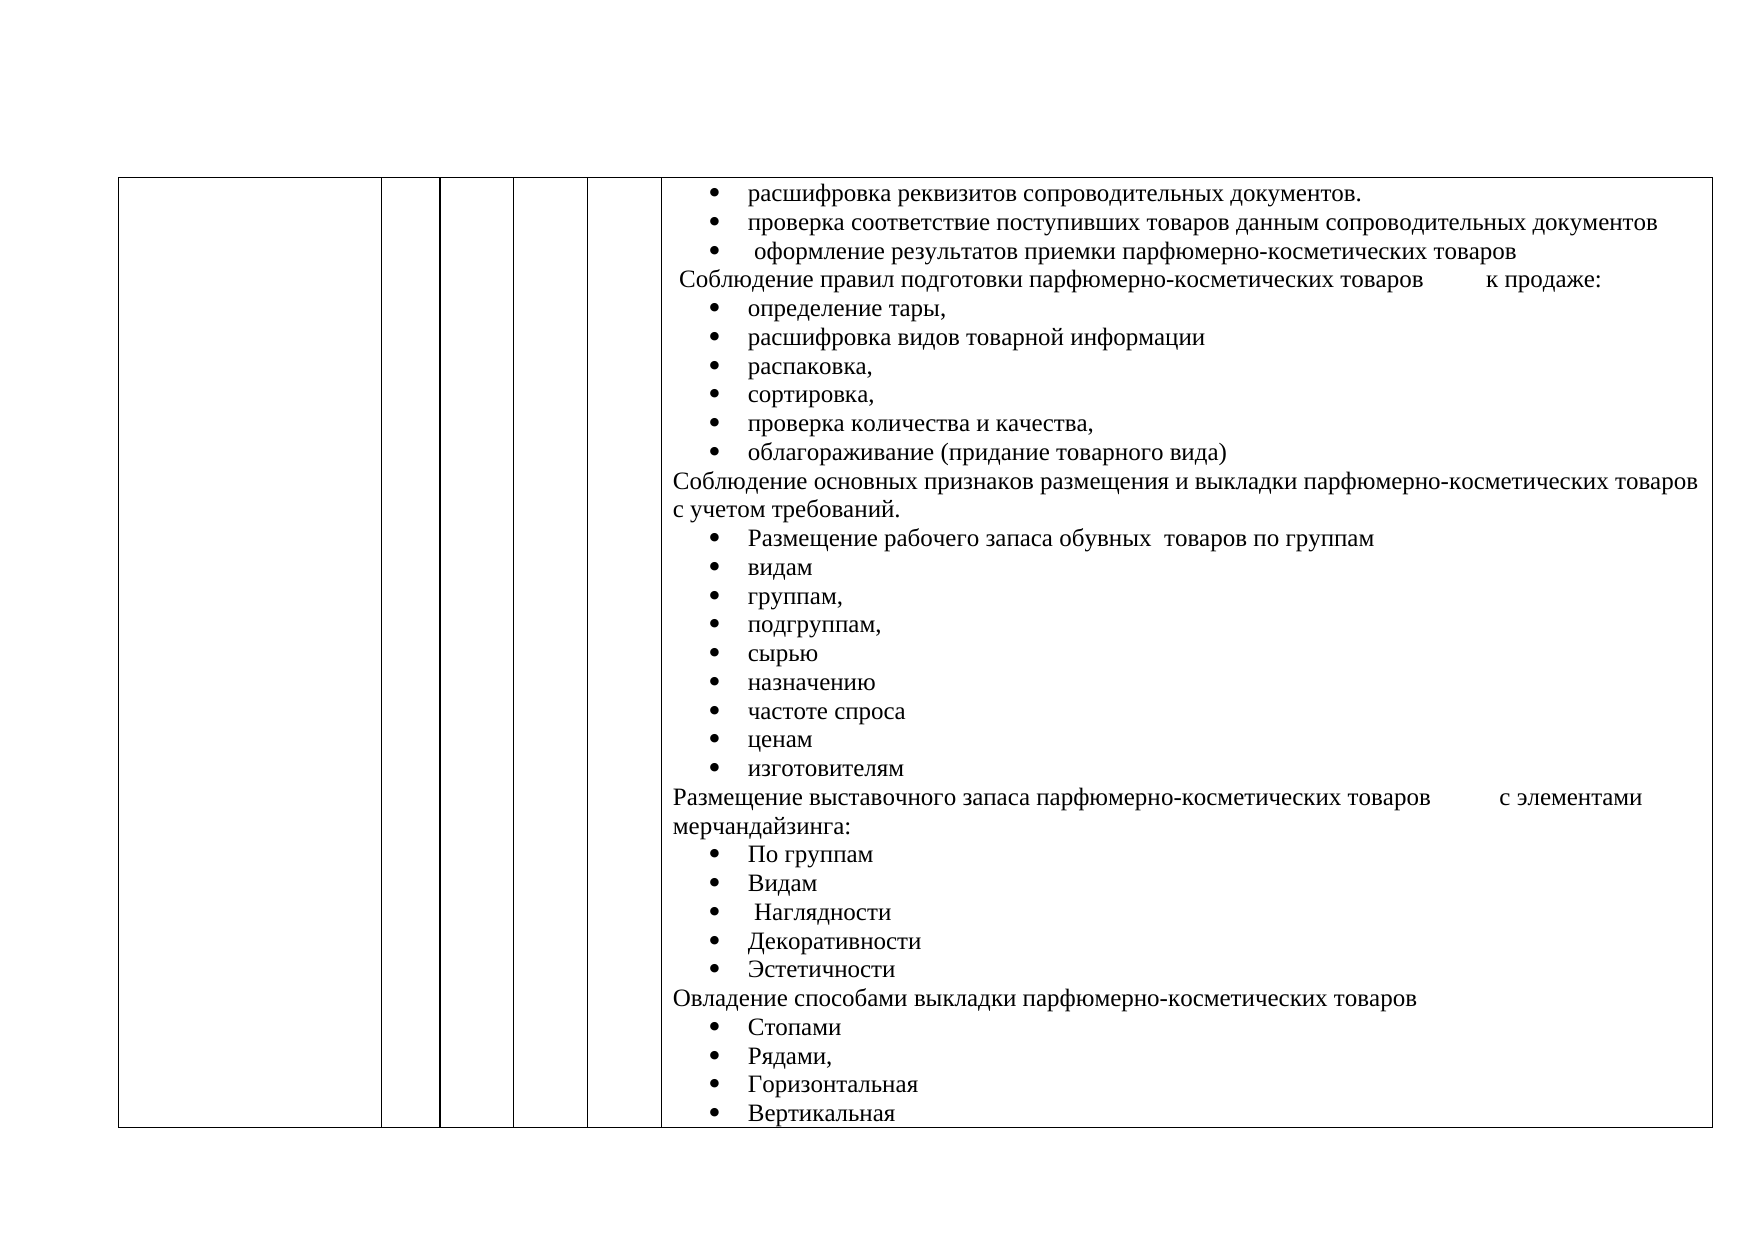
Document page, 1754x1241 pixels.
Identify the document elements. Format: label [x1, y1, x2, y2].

table_cell [441, 178, 513, 1127]
table_cell [382, 178, 439, 1127]
table_cell [514, 178, 587, 1127]
table_cell [588, 178, 661, 1127]
